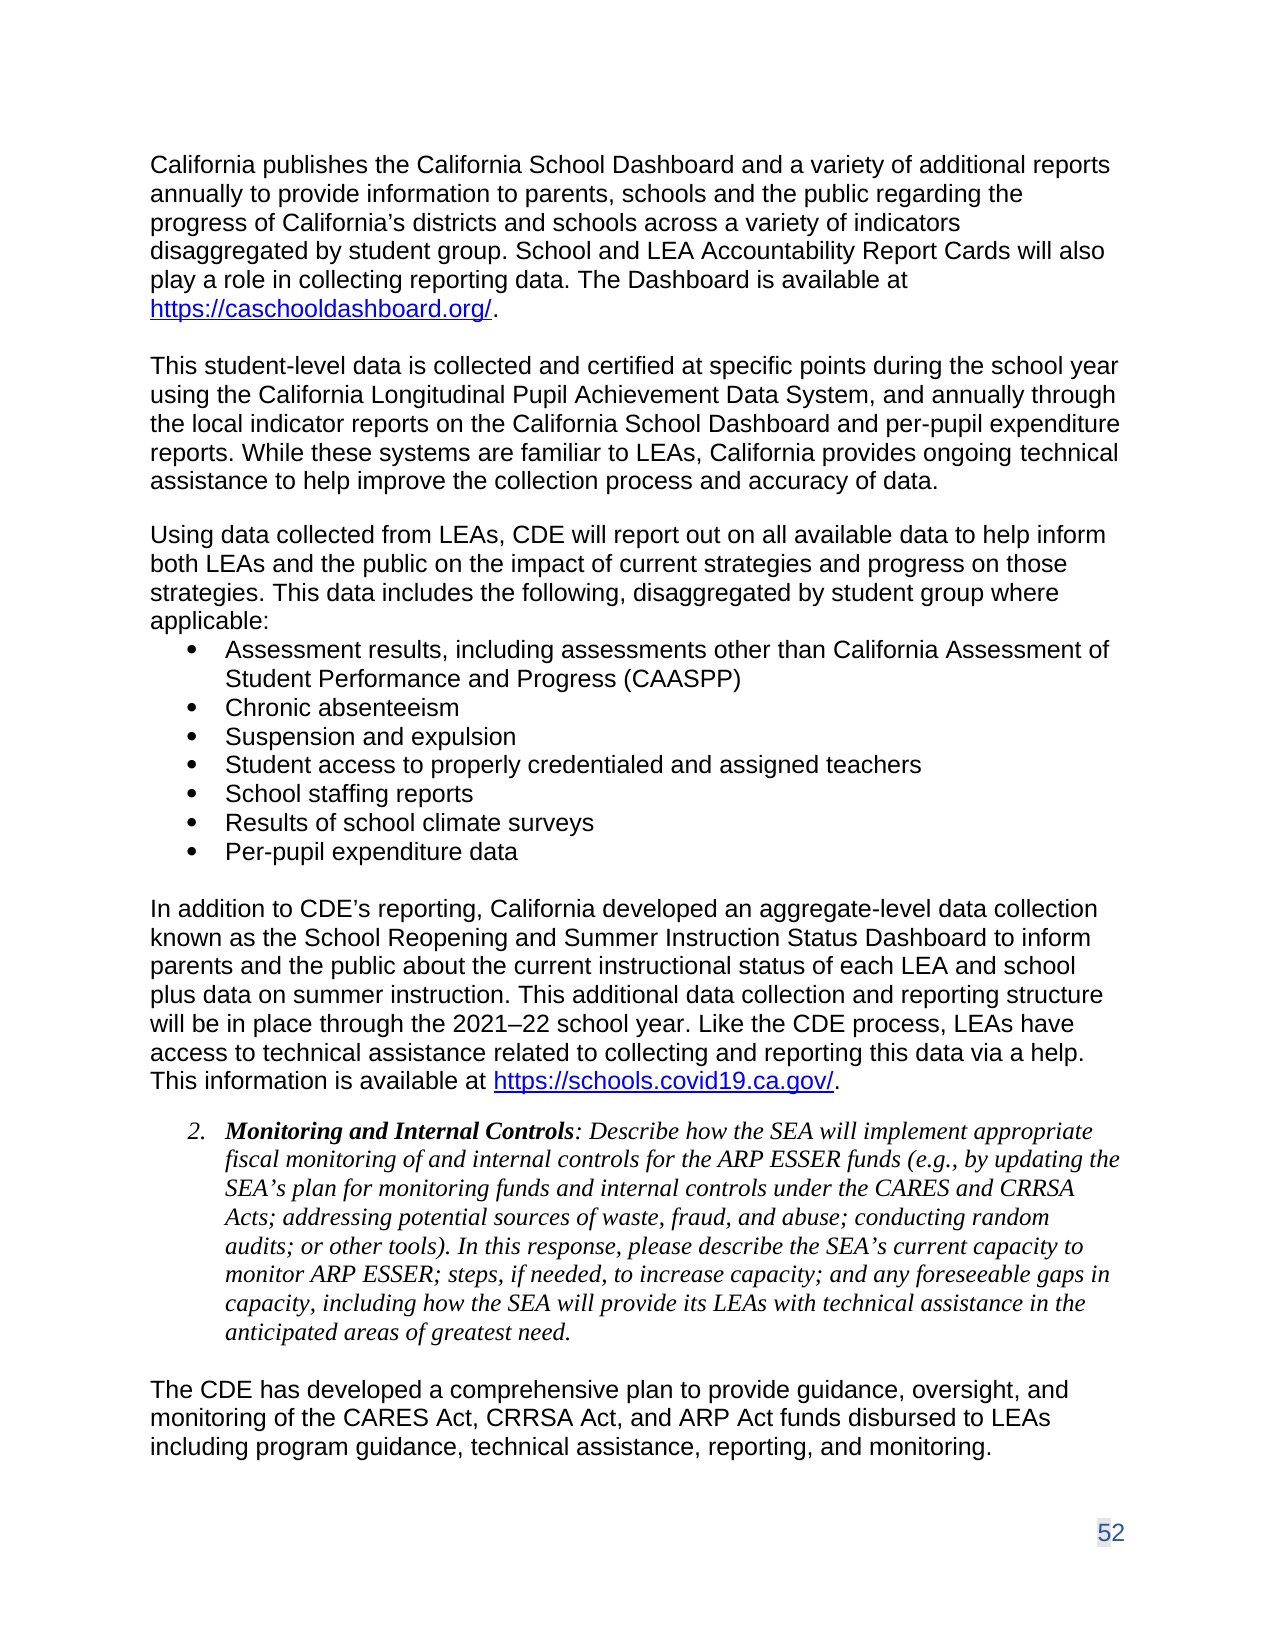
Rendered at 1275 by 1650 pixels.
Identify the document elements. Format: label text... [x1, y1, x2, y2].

text This student-level data is collected and certified at specific points during the school year using the California Longitudinal Pupil Achievement Data System, and annually through the local indicator reports on the California School Dashboard and per-pupil expenditure reports. While these systems are familiar to LEAs, California provides ongoing technical assistance to help improve the collection process and accuracy of data. [150, 351, 1125, 495]
list Student access to properly credentialed and assigned teachers [187, 750, 1125, 779]
text In addition to CDE’s reporting, California developed an aggregate-level data collection known as the School Reopening and Summer Instruction Status Dashboard to inform parents and the public about the current instructional status of each LEA and school plus data on summer instruction. This additional data collection and reporting structure will be in place through the 2021–22 school year. Like the CDE process, LEAs have access to technical assistance related to collecting and reporting this data via a help. This information is available at https://schools.covid19.ca.gov/. [150, 894, 1125, 1095]
list Assessment results, including assessments other than California Assessment of Student Performance and Progress (CAASPP) [187, 635, 1125, 693]
text The CDE has developed a comprehensive plan to provide guidance, oversight, and monitoring of the CARES Act, CRRSA Act, and ARP Act funds disbursed to LEAs including program guidance, technical assistance, reporting, and monitoring. [150, 1374, 1125, 1461]
list School staffing reports [187, 779, 1125, 808]
list Chronic absenteeism [187, 693, 1125, 721]
list Per-pupil expenditure data [187, 837, 1125, 866]
list Results of school climate surveys [187, 808, 1125, 837]
text Using data collected from LEAs, CDE will report out on all available data to help inform both LEAs and the public on the impact of current strategies and progress on those strategies. This data includes the following, disaggregated by student group where applicable: [150, 520, 1125, 635]
list Suspension and expulsion [187, 721, 1125, 750]
text California publishes the California School Dashboard and a variety of additional reports annually to provide information to parents, schools and the public regarding the progress of California’s districts and schools across a variety of indicators disaggregated by student group. School and LEA Accountability Report Cards will also play a role in collecting reporting data. The Dashboard is available at https://caschooldashboard.org/. [150, 150, 1125, 322]
list Monitoring and Internal Controls: Describe how the SEA will implement appropriate fiscal monitoring of and internal controls for the ARP ESSER funds (e.g., by updating the SEA’s plan for monitoring funds and internal controls under the CARES and CRRSA Acts; addressing potential sources of waste, fraud, and abuse; conducting random audits; or other tools). In this response, please describe the SEA’s current capacity to monitor ARP ESSER; steps, if needed, to increase capacity; and any foreseeable gaps in capacity, including how the SEA will provide its LEAs with technical assistance in the anticipated areas of greatest need. [187, 1116, 1125, 1346]
